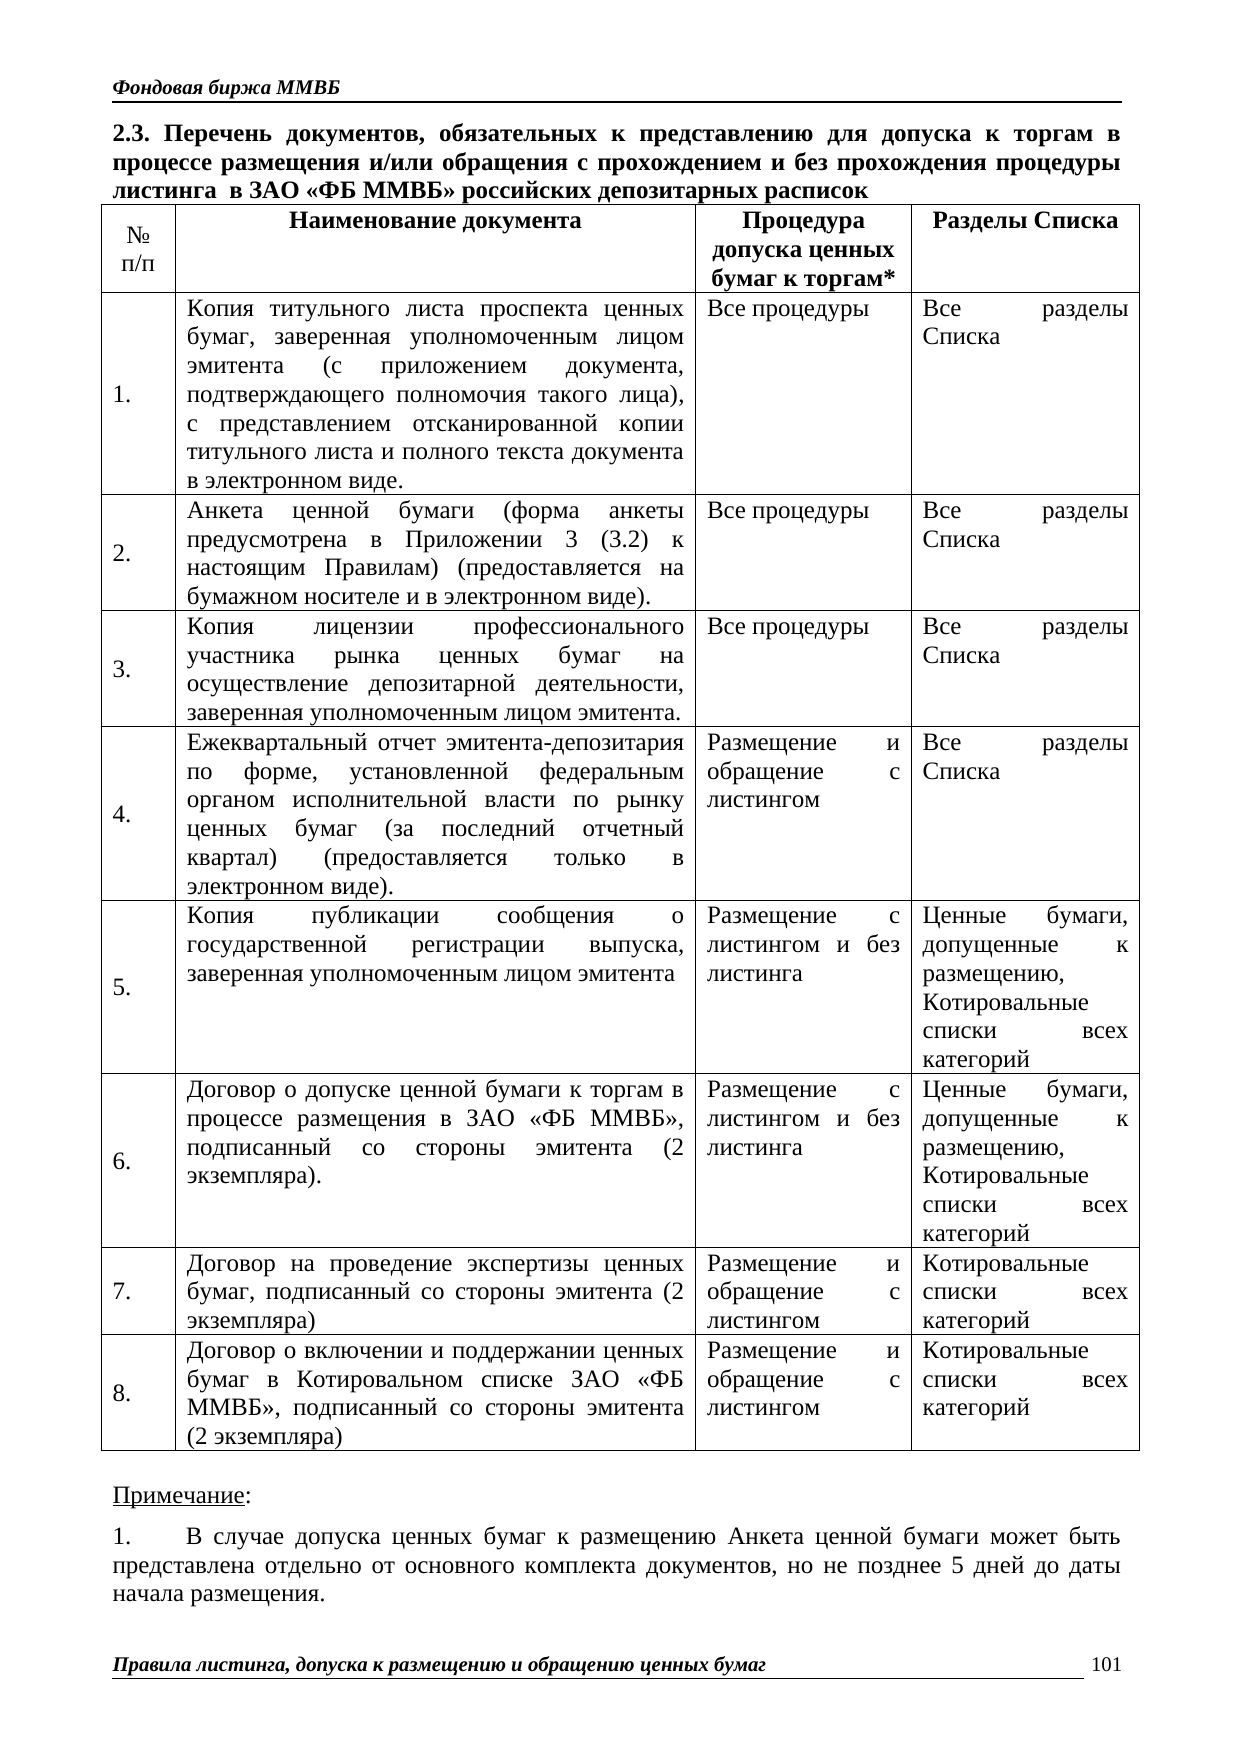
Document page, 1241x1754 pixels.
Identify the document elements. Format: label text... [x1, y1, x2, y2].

table_cell Все разделы Списка [912, 495, 1139, 610]
table_cell Договор о допуске ценной бумаги к торгам в процессе размещения в ЗАО «ФБ ММВБ», подписанный со стороны эмитента (2 экземпляра). [176, 1074, 695, 1247]
table_cell Копия титульного листа проспекта ценных бумаг, заверенная уполномоченным лицом эмитента (с приложением документа, подтверждающего полномочия такого лица), с представлением отсканированной копии титульного листа и полного текста документа в электронном виде. [176, 293, 695, 494]
table_cell Котировальные списки всех категорий [912, 1335, 1139, 1450]
table_cell Ежеквартальный отчет эмитента-депозитария по форме, установленной федеральным органом исполнительной власти по рынку ценных бумаг (за последний отчетный квартал) (предоставляется только в электронном виде). [176, 727, 695, 899]
table_header № п/п [102, 205, 175, 292]
table_cell Ценные бумаги, допущенные к размещению, Котировальные списки всех категорий [912, 901, 1139, 1073]
table_cell Все процедуры [696, 495, 911, 610]
table_header Процедура допуска ценных бумаг к торгам* [696, 205, 911, 292]
table_cell Анкета ценной бумаги (форма анкеты предусмотрена в Приложении 3 (3.2) к настоящим Правилам) (предоставляется на бумажном носителе и в электронном виде). [176, 495, 695, 610]
table_cell 3. [102, 611, 175, 726]
table_cell 7. [102, 1248, 175, 1334]
table_cell Копия публикации сообщения о государственной регистрации выпуска, заверенная уполномоченным лицом эмитента [176, 901, 695, 1073]
table_cell Размещение и обращение с листингом [696, 1248, 911, 1334]
table_cell Размещение с листингом и без листинга [696, 1074, 911, 1247]
table_cell Ценные бумаги, допущенные к размещению, Котировальные списки всех категорий [912, 1074, 1139, 1247]
table_cell Договор о включении и поддержании ценных бумаг в Котировальном списке ЗАО «ФБ ММВБ», подписанный со стороны эмитента (2 экземпляра) [176, 1335, 695, 1450]
table_cell Все разделы Списка [912, 293, 1139, 494]
table_cell Копия лицензии профессионального участника рынка ценных бумаг на осуществление депозитарной деятельности, заверенная уполномоченным лицом эмитента. [176, 611, 695, 726]
table_cell 6. [102, 1074, 175, 1247]
table_header Наименование документа [176, 205, 695, 292]
table_cell Размещение и обращение с листингом [696, 1335, 911, 1450]
text Примечание: [112, 1480, 1122, 1508]
subtitle 2.3. Перечень документов, обязательных к представлению для допуска к торгам в процессе размещения и/или обращения с прохождением и без прохождения процедуры листинга в ЗАО «ФБ ММВБ» российских депозитарных расписок [112, 118, 1122, 204]
table_cell 2. [102, 495, 175, 610]
table_cell Котировальные списки всех категорий [912, 1248, 1139, 1334]
table_cell Договор на проведение экспертизы ценных бумаг, подписанный со стороны эмитента (2 экземпляра) [176, 1248, 695, 1334]
table_cell Размещение и обращение с листингом [696, 727, 911, 899]
table_cell Все процедуры [696, 611, 911, 726]
table_cell Все разделы Списка [912, 727, 1139, 899]
table_header Разделы Списка [912, 205, 1139, 292]
table_cell 1. [102, 293, 175, 494]
table_cell 5. [102, 901, 175, 1073]
text 1. В случае допуска ценных бумаг к размещению Анкета ценной бумаги может быть представлена отдельно от основного комплекта документов, но не позднее 5 дней до даты начала размещения. [112, 1521, 1122, 1607]
table_cell Размещение с листингом и без листинга [696, 901, 911, 1073]
table_cell Все процедуры [696, 293, 911, 494]
table_cell Все разделы Списка [912, 611, 1139, 726]
table_cell 8. [102, 1335, 175, 1450]
table_cell 4. [102, 727, 175, 899]
